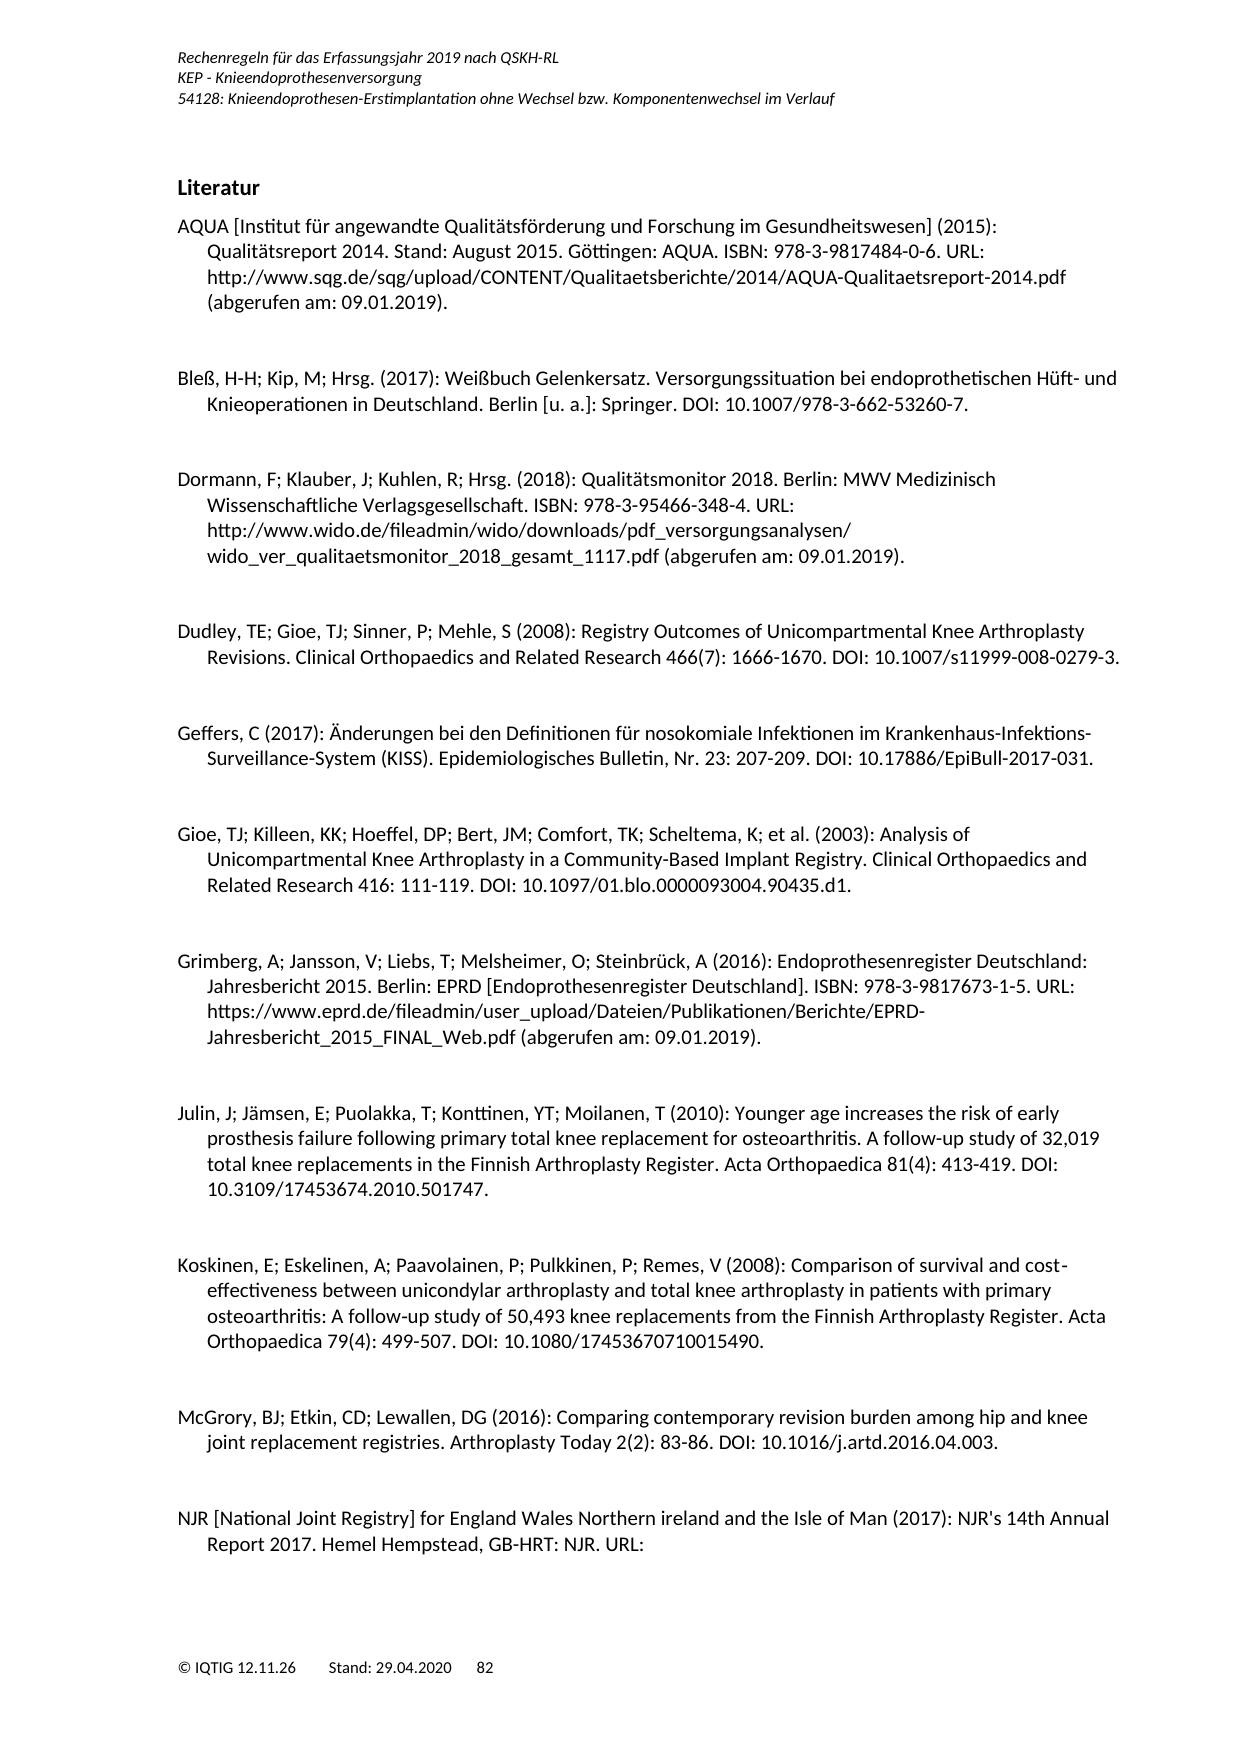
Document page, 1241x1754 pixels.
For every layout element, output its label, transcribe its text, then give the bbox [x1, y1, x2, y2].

text Geffers, C (2017): Änderungen bei den Definitionen für nosokomiale Infektionen im Krankenhaus-Infektions-Surveillance-System (KISS). Epidemiologisches Bulletin, Nr. 23: 207-209. DOI: 10.17886/EpiBull-2017-031. [177, 720, 1122, 771]
text McGrory, BJ; Etkin, CD; Lewallen, DG (2016): Comparing contemporary revision burden among hip and knee joint replacement registries. Arthroplasty Today 2(2): 83-86. DOI: 10.1016/j.artd.2016.04.003. [177, 1404, 1122, 1455]
text Dormann, F; Klauber, J; Kuhlen, R; Hrsg. (2018): Qualitätsmonitor 2018. Berlin: MWV Medizinisch Wissenschaftliche Verlagsgesellschaft. ISBN: 978-3-95466-348-4. URL: http://www.wido.de/fileadmin/wido/downloads/pdf_versorgungsanalysen/wido_ver_qualitaetsmonitor_2018_gesamt_1117.pdf (abgerufen am: 09.01.2019). [177, 467, 1122, 568]
text Grimberg, A; Jansson, V; Liebs, T; Melsheimer, O; Steinbrück, A (2016): Endoprothesenregister Deutschland: Jahresbericht 2015. Berlin: EPRD [Endoprothesenregister Deutschland]. ISBN: 978-3-9817673-1-5. URL: https://www.eprd.de/fileadmin/user_upload/Dateien/Publikationen/Berichte/EPRD-Jahresbericht_2015_FINAL_Web.pdf (abgerufen am: 09.01.2019). [177, 948, 1122, 1049]
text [177, 1505, 1122, 1556]
text AQUA [Institut für angewandte Qualitätsförderung und Forschung im Gesundheitswesen] (2015): Qualitätsreport 2014. Stand: August 2015. Göttingen: AQUA. ISBN: 978-3-9817484-0-6. URL: http://www.sqg.de/sqg/upload/CONTENT/Qualitaetsberichte/2014/AQUA-Qualitaetsreport-2014.pdf (abgerufen am: 09.01.2019). [177, 213, 1122, 315]
text Bleß, H-H; Kip, M; Hrsg. (2017): Weißbuch Gelenkersatz. Versorgungssituation bei endoprothetischen Hüft- und Knieoperationen in Deutschland. Berlin [u. a.]: Springer. DOI: 10.1007/978-3-662-53260-7. [177, 365, 1122, 416]
text Dudley, TE; Gioe, TJ; Sinner, P; Mehle, S (2008): Registry Outcomes of Unicompartmental Knee Arthroplasty Revisions. Clinical Orthopaedics and Related Research 466(7): 1666-1670. DOI: 10.1007/s11999-008-0279-3. [177, 619, 1122, 669]
text Gioe, TJ; Killeen, KK; Hoeffel, DP; Bert, JM; Comfort, TK; Scheltema, K; et al. (2003): Analysis of Unicompartmental Knee Arthroplasty in a Community-Based Implant Registry. Clinical Orthopaedics and Related Research 416: 111-119. DOI: 10.1097/01.blo.0000093004.90435.d1. [177, 821, 1122, 897]
text Koskinen, E; Eskelinen, A; Paavolainen, P; Pulkkinen, P; Remes, V (2008): Comparison of survival and cost‐effectiveness between unicondylar arthroplasty and total knee arthroplasty in patients with primary osteoarthritis: A follow‐up study of 50,493 knee replacements from the Finnish Arthroplasty Register. Acta Orthopaedica 79(4): 499-507. DOI: 10.1080/17453670710015490. [177, 1252, 1122, 1354]
text Julin, J; Jämsen, E; Puolakka, T; Konttinen, YT; Moilanen, T (2010): Younger age increases the risk of early prosthesis failure following primary total knee replacement for osteoarthritis. A follow-up study of 32,019 total knee replacements in the Finnish Arthroplasty Register. Acta Orthopaedica 81(4): 413-419. DOI: 10.3109/17453674.2010.501747. [177, 1100, 1122, 1202]
text Literatur [177, 173, 1122, 201]
